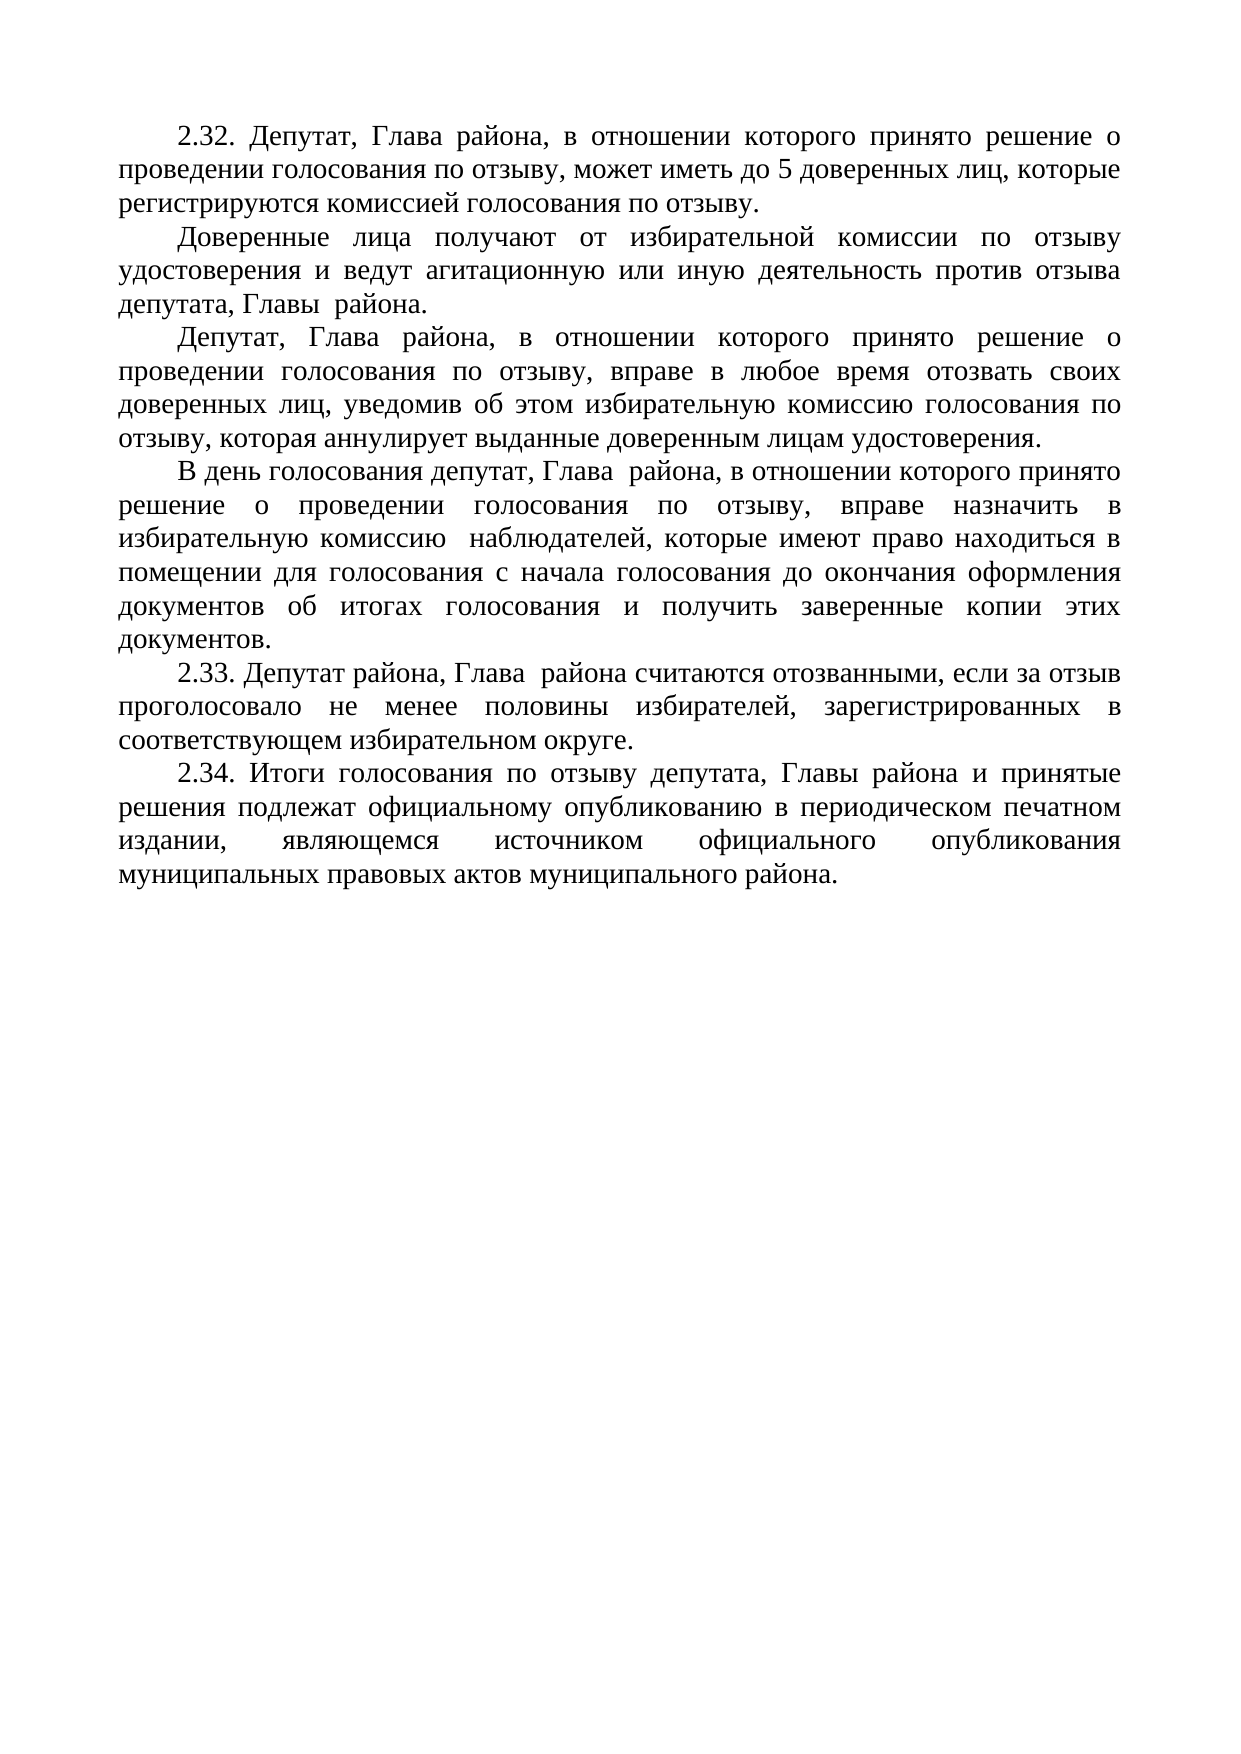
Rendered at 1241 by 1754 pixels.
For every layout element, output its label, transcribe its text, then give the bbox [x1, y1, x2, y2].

text 2.34. Итоги голосования по отзыву депутата, Главы района и принятые решения подлежат официальному опубликованию в периодическом печатном издании, являющемся источником официального опубликования муниципальных правовых актов муниципального района. [118, 755, 1122, 889]
text Доверенные лица получают от избирательной комиссии по отзыву удостоверения и ведут агитационную или иную деятельность против отзыва депутата, Главы района. [118, 219, 1122, 319]
text 2.32. Депутат, Глава района, в отношении которого принято решение о проведении голосования по отзыву, может иметь до 5 доверенных лиц, которые регистрируются комиссией голосования по отзыву. [118, 118, 1122, 219]
text Депутат, Глава района, в отношении которого принято решение о проведении голосования по отзыву, вправе в любое время отозвать своих доверенных лиц, уведомив об этом избирательную комиссию голосования по отзыву, которая аннулирует выданные доверенным лицам удостоверения. [118, 319, 1122, 453]
text В день голосования депутат, Глава района, в отношении которого принято решение о проведении голосования по отзыву, вправе назначить в избирательную комиссию наблюдателей, которые имеют право находиться в помещении для голосования с начала голосования до окончания оформления документов об итогах голосования и получить заверенные копии этих документов. [118, 453, 1122, 655]
text 2.33. Депутат района, Глава района считаются отозванными, если за отзыв проголосовало не менее половины избирателей, зарегистрированных в соответствующем избирательном округе. [118, 655, 1122, 755]
